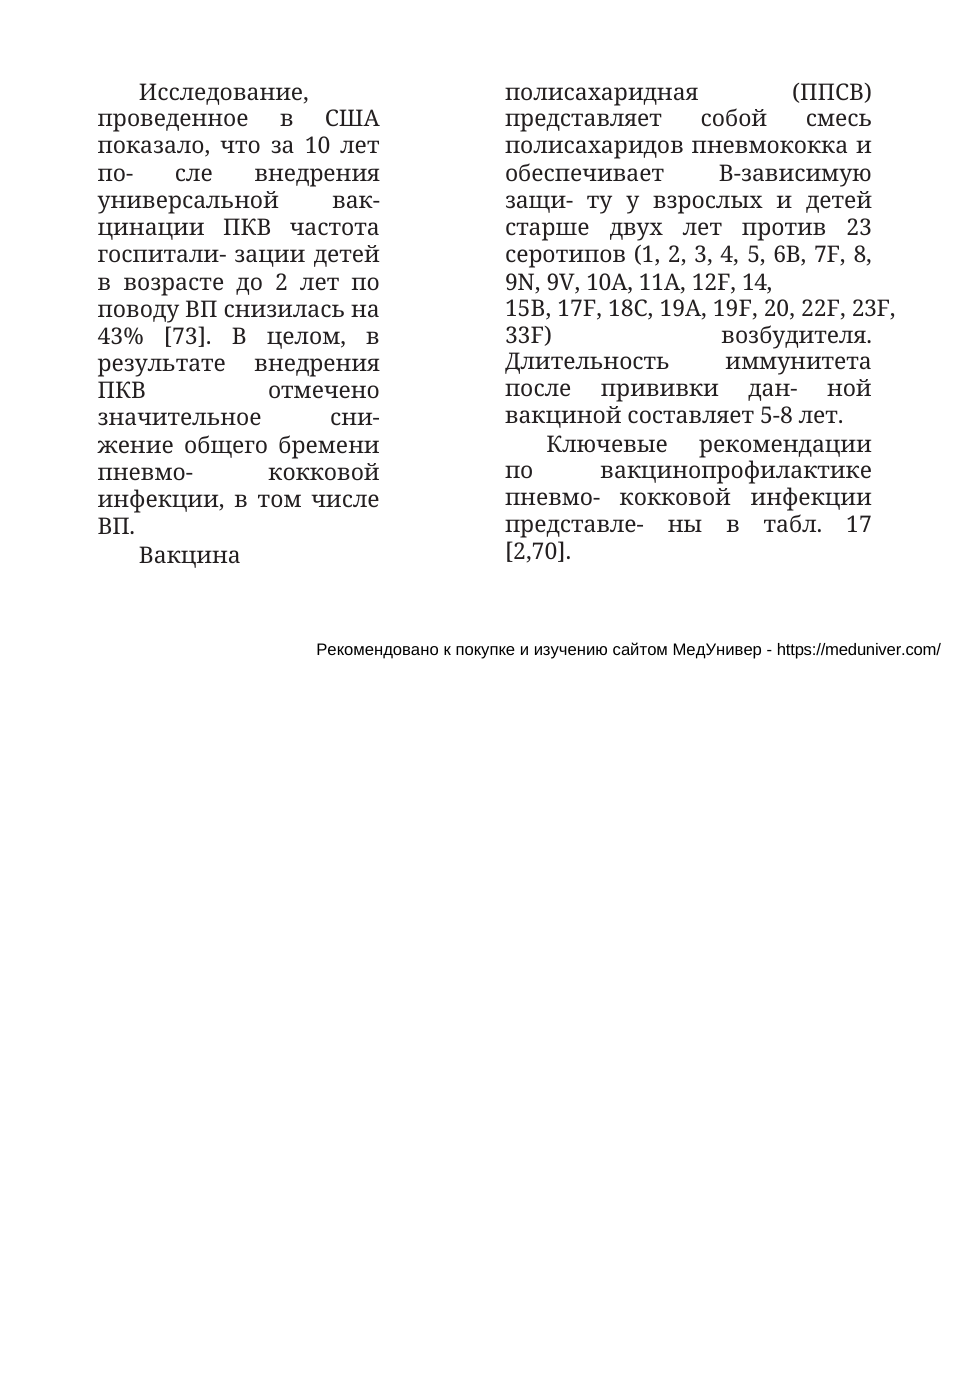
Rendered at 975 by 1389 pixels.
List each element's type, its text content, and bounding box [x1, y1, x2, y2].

text Рекомендовано к покупке и изучению сайтом МедУнивер - https://meduniver.com/ [316, 640, 960, 659]
text 15B, 17F, 18C, 19A, 19F, 20, 22F, 23F, [505, 297, 960, 322]
text Исследование, проведенное в США показало, что за 10 лет по- сле внедрения универсальной вак- цинации ПКВ частота госпитали- зации детей в возрасте до 2 лет по поводу ВП снизилась на 43% [73]. В целом, в результате внедрения ПКВ отмечено значительное сни- жение общего бремени пневмо- кокковой инфекции, в том числе ВП. [97, 79, 380, 541]
text Вакцина полисахаридная (ППСВ) представляет собой смесь полисахаридов пневмококка и обеспечивает В-зависимую защи- ту у взрослых и детей старше двух лет против 23 серотипов (1, 2, 3, 4, 5, 6B, 7F, 8, 9N, 9V, 10A, 11A, 12F, 14, [505, 79, 872, 297]
text Ключевые рекомендации по вакцинопрофилактике пневмо- кокковой инфекции представле- ны в табл. 17 [2,70]. [505, 431, 872, 567]
text 33F) возбудителя. Длительность иммунитета после прививки дан- ной вакциной составляет 5-8 лет. [505, 322, 872, 431]
